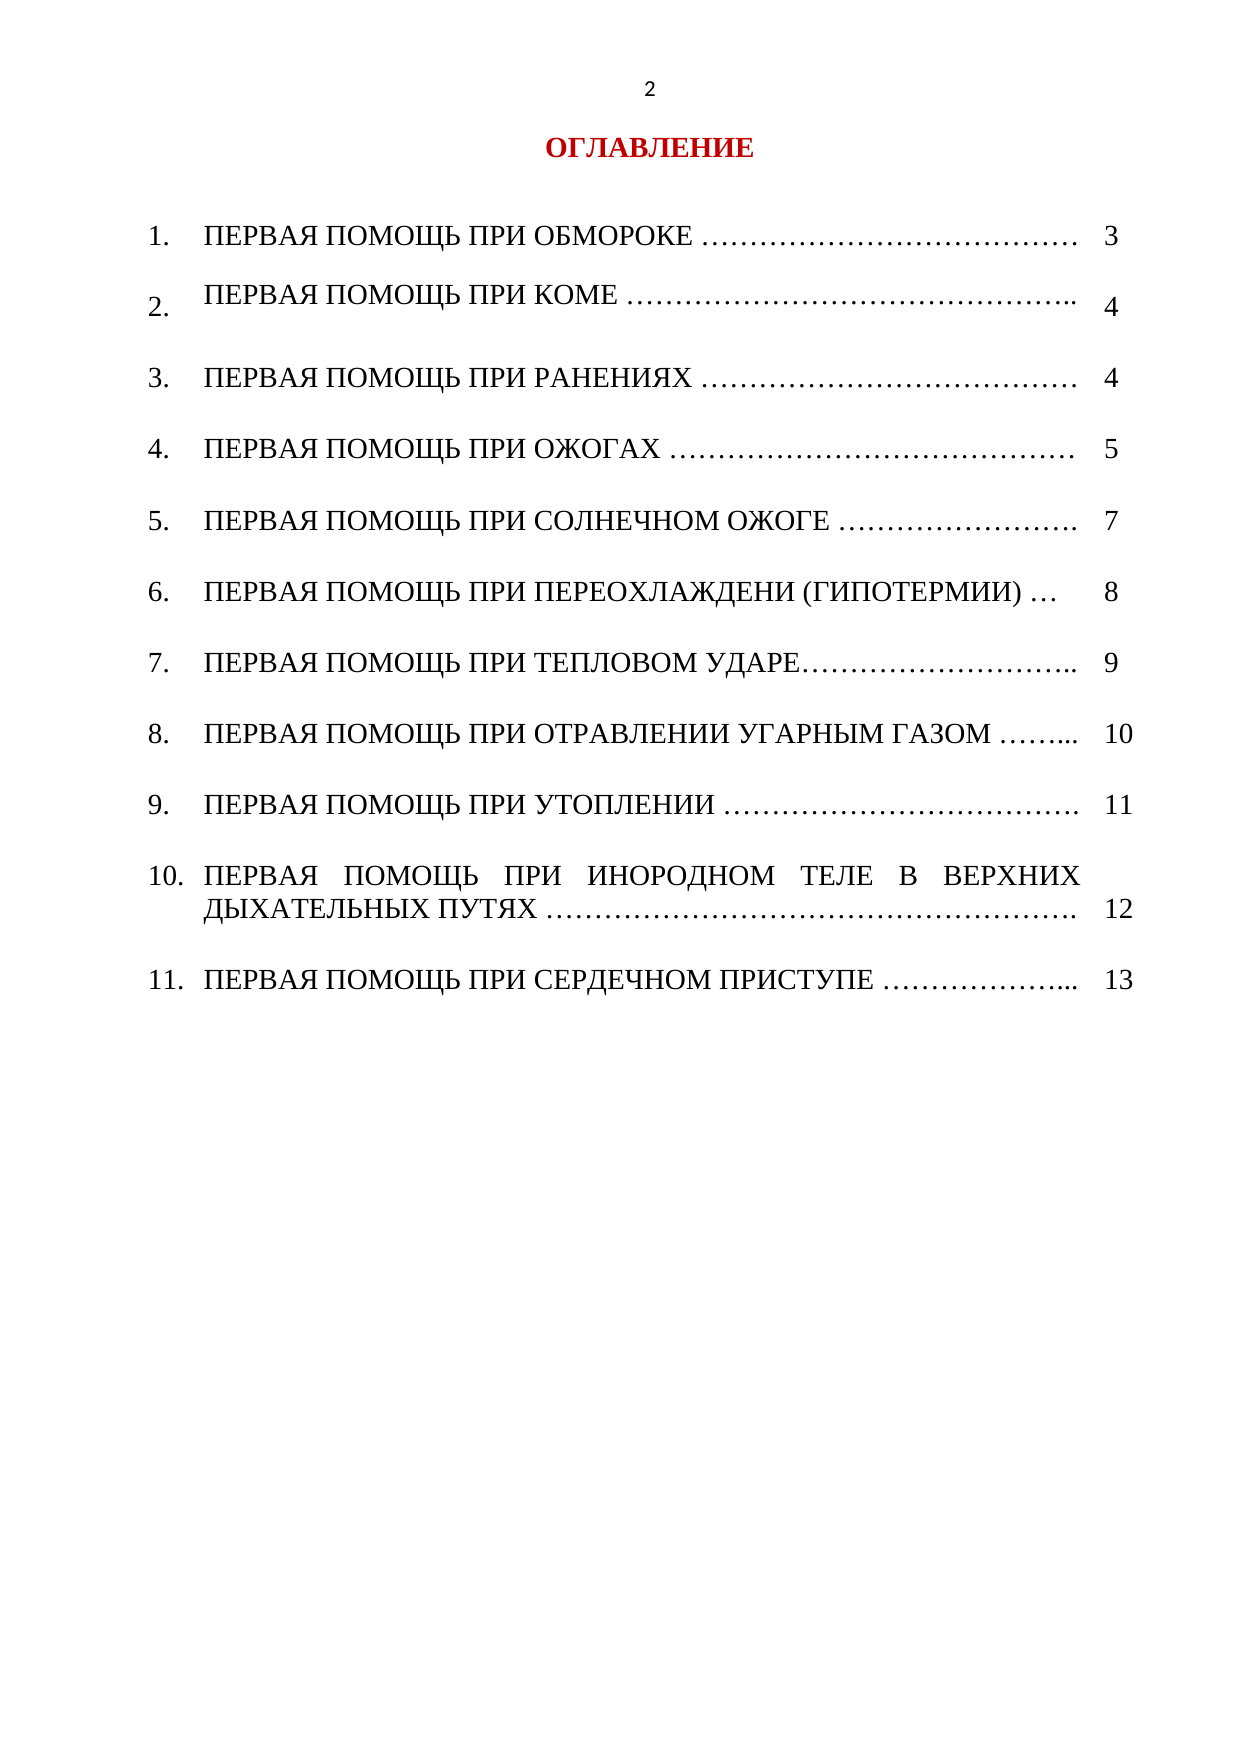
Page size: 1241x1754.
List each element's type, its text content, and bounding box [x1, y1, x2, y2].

table_cell ПЕРВАЯ ПОМОЩЬ ПРИ УТОПЛЕНИИ ………………………………. [192, 762, 1093, 833]
table_cell ПЕРВАЯ ПОМОЩЬ ПРИ ОЖОГАХ …………………………………… [192, 407, 1093, 478]
table_cell 4 [1093, 265, 1163, 336]
table_cell 7 [1093, 478, 1163, 549]
table_cell ПЕРВАЯ ПОМОЩЬ ПРИ ОТРАВЛЕНИИ УГАРНЫМ ГАЗОМ ……... [192, 691, 1093, 762]
table_header [136, 194, 192, 264]
table_cell [136, 620, 192, 691]
table_cell 12 [1093, 833, 1163, 937]
table_cell 8 [1093, 549, 1163, 620]
table_cell ПЕРВАЯ ПОМОЩЬ ПРИ ПЕРЕОХЛАЖДЕНИ (ГИПОТЕРМИИ) … [192, 549, 1093, 620]
table_cell [136, 938, 192, 1008]
table_cell ПЕРВАЯ ПОМОЩЬ ПРИ РАНЕНИЯХ ………………………………… [192, 336, 1093, 407]
table_cell [136, 762, 192, 833]
table_cell ПЕРВАЯ ПОМОЩЬ ПРИ СЕРДЕЧНОМ ПРИСТУПЕ ………………... [192, 938, 1093, 1008]
table_cell [136, 265, 192, 336]
table_cell [136, 336, 192, 407]
table_cell 13 [1093, 938, 1163, 1008]
table_cell ПЕРВАЯ ПОМОЩЬ ПРИ ТЕПЛОВОМ УДАРЕ……………………….. [192, 620, 1093, 691]
table_cell [136, 478, 192, 549]
table_cell 10 [1093, 691, 1163, 762]
table_cell [136, 833, 192, 937]
table_cell 4 [1093, 336, 1163, 407]
table_cell [136, 407, 192, 478]
table_cell [136, 691, 192, 762]
table_header ПЕРВАЯ ПОМОЩЬ ПРИ ОБМОРОКЕ ………………………………… [192, 194, 1093, 264]
table_header 3 [1093, 194, 1163, 264]
table_cell ПЕРВАЯ ПОМОЩЬ ПРИ ИНОРОДНОМ ТЕЛЕ В ВЕРХНИХ ДЫХАТЕЛЬНЫХ ПУТЯХ ………………………………………………. [192, 833, 1093, 937]
table_cell ПЕРВАЯ ПОМОЩЬ ПРИ СОЛНЕЧНОМ ОЖОГЕ ……………………. [192, 478, 1093, 549]
table_cell ПЕРВАЯ ПОМОЩЬ ПРИ КОМЕ ……………………………………….. [192, 265, 1093, 336]
table_cell [136, 549, 192, 620]
table_cell 5 [1093, 407, 1163, 478]
table_cell 11 [1093, 762, 1163, 833]
table_cell 9 [1093, 620, 1163, 691]
text ОГЛАВЛЕНИЕ [148, 130, 1152, 163]
